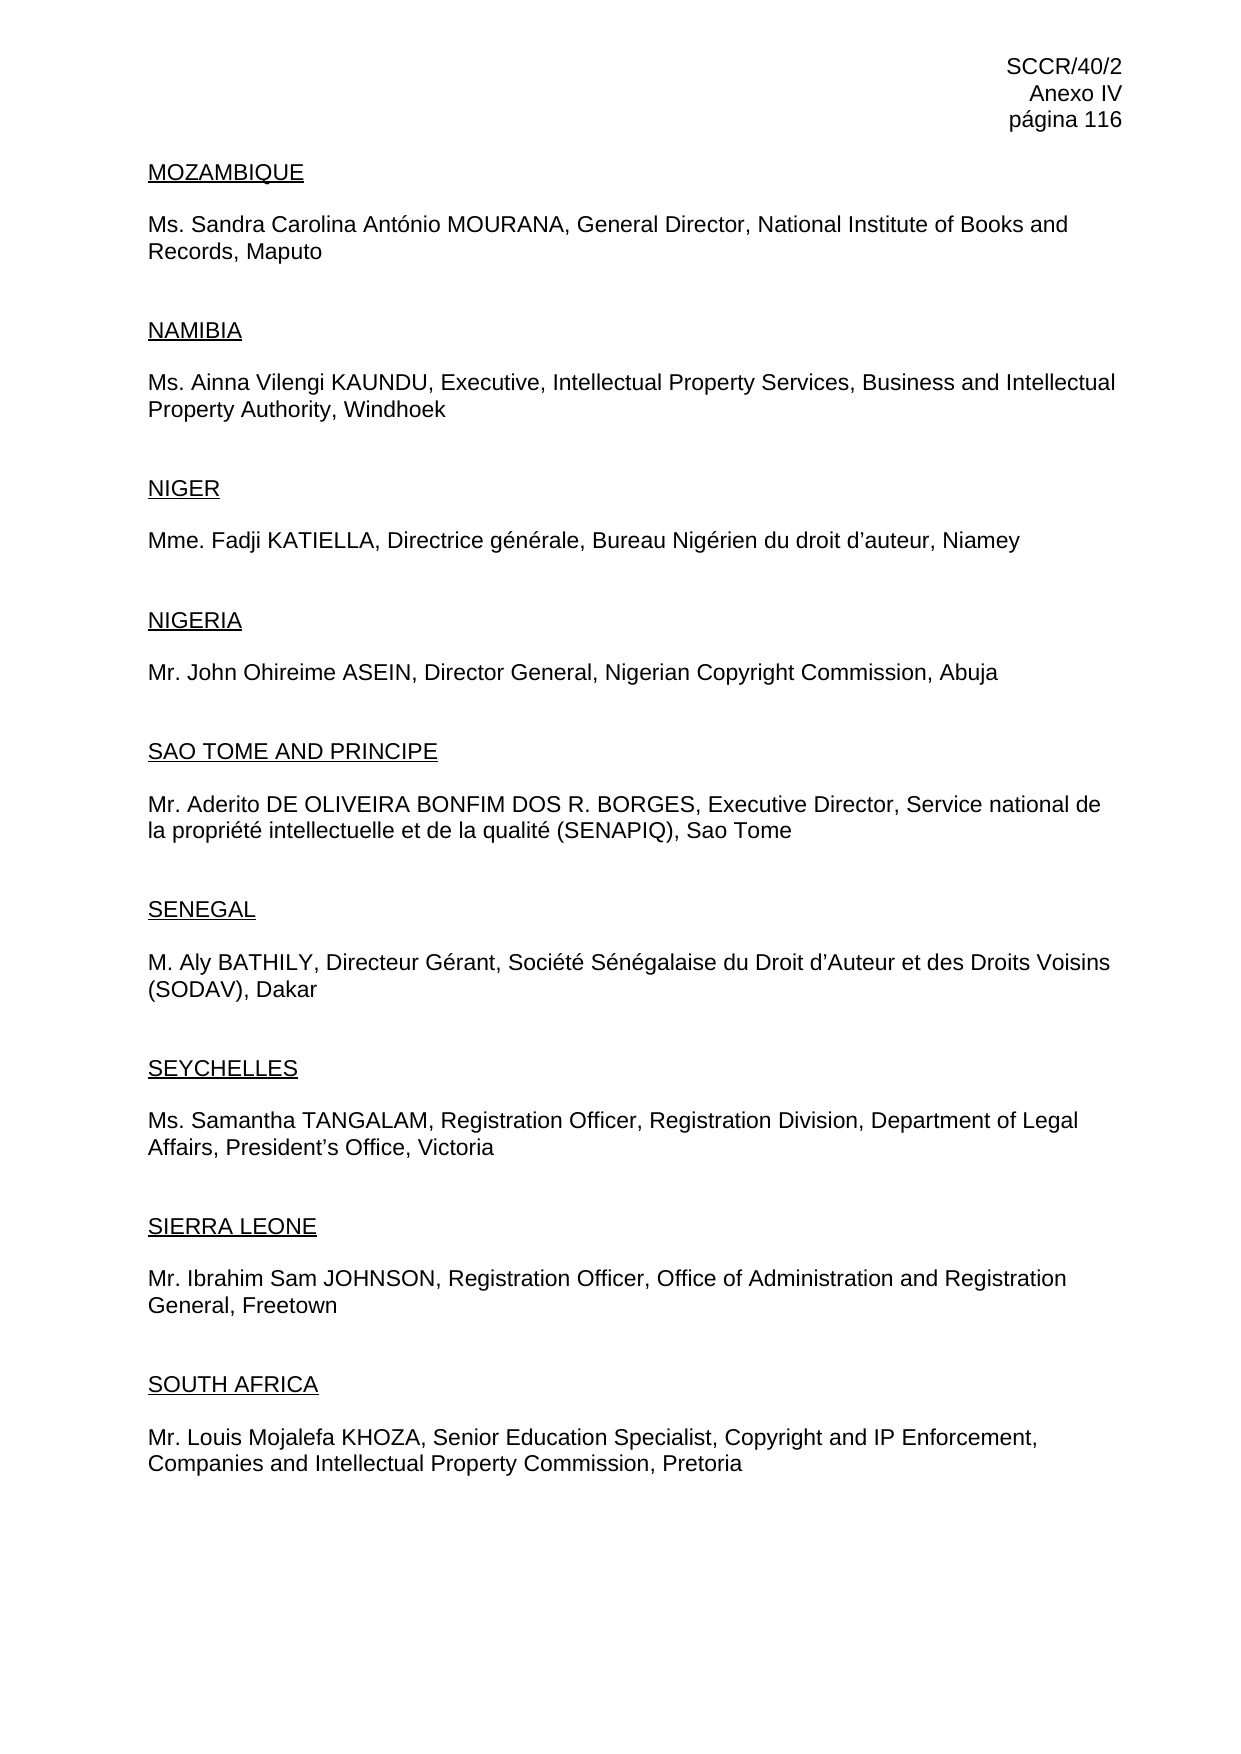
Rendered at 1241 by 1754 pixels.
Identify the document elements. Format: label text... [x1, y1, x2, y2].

text NAMIBIA [148, 317, 1122, 343]
list Mr. Ibrahim Sam JOHNSON, Registration Officer, Office of Administration and Registration General, Freetown [148, 1265, 1122, 1318]
text SAO TOME AND PRINCIPE [148, 738, 1122, 765]
list Ms. Samantha TANGALAM, Registration Officer, Registration Division, Department of Legal Affairs, President’s Office, Victoria [148, 1107, 1122, 1160]
text NIGERIA [148, 607, 1122, 633]
text SIERRA LEONE [148, 1213, 1122, 1239]
list Mr. John Ohireime ASEIN, Director General, Nigerian Copyright Commission, Abuja [148, 659, 1122, 686]
text Ms. Ainna Vilengi KAUNDU, Executive, Intellectual Property Services, Business and Intellectual Property Authority, Windhoek [148, 369, 1122, 422]
text Ms. Sandra Carolina António MOURANA, General Director, National Institute of Books and Records, Maputo [148, 211, 1122, 264]
list Mme. Fadji KATIELLA, Directrice générale, Bureau Nigérien du droit d’auteur, Niamey [148, 527, 1122, 554]
text SENEGAL [148, 896, 1122, 923]
list M. Aly BATHILY, Directeur Gérant, Société Sénégalaise du Droit d’Auteur et des Droits Voisins (SODAV), Dakar [148, 949, 1122, 1002]
text SEYCHELLES [148, 1054, 1122, 1081]
text SOUTH AFRICA [148, 1371, 1122, 1397]
text MOZAMBIQUE [148, 158, 1122, 185]
text NIGER [148, 475, 1122, 501]
list Companies and Intellectual Property Commission, Pretoria [148, 1450, 1122, 1476]
text Mr. Louis Mojalefa KHOZA, Senior Education Specialist, Copyright and IP Enforcement, [148, 1423, 1122, 1450]
text Mr. Aderito DE OLIVEIRA BONFIM DOS R. BORGES, Executive Director, Service national de la propriété intellectuelle et de la qualité (SENAPIQ), Sao Tome [148, 791, 1122, 844]
